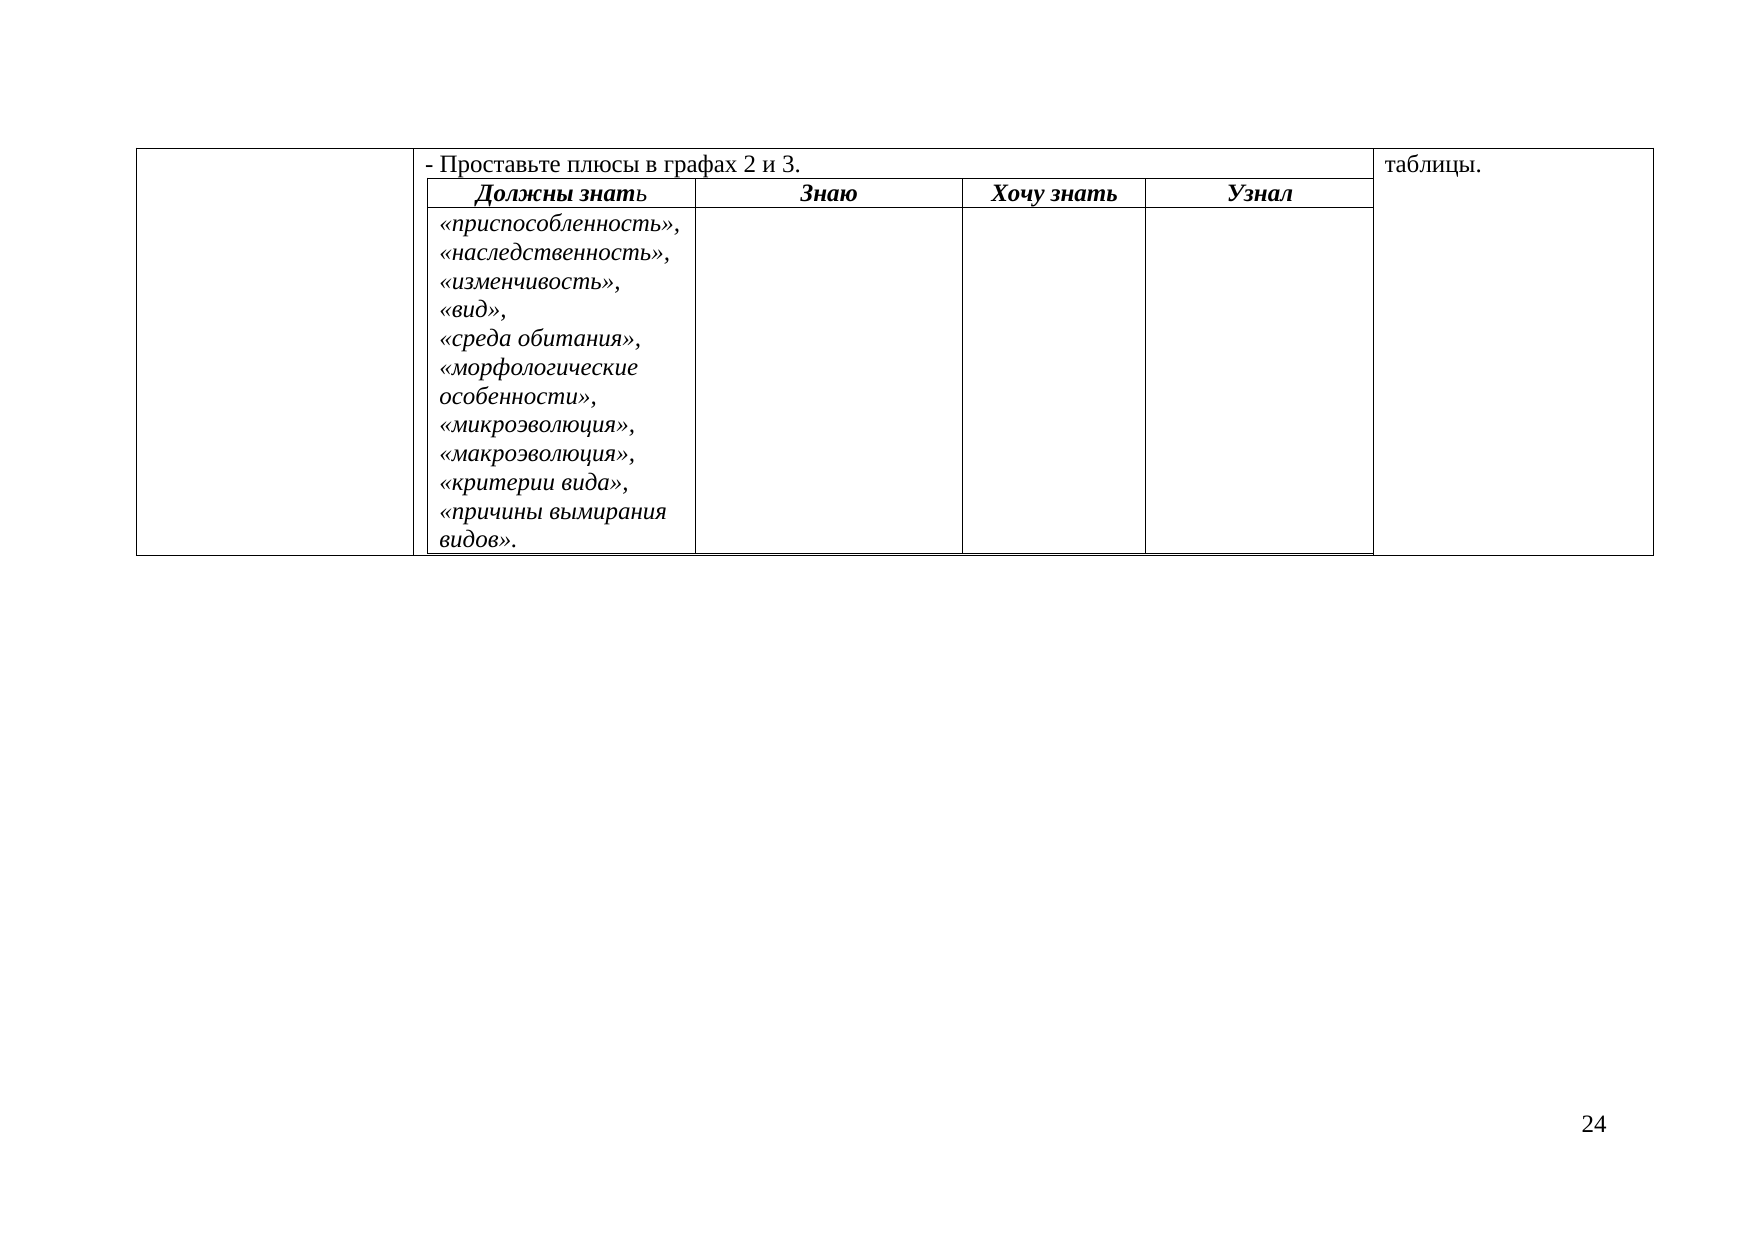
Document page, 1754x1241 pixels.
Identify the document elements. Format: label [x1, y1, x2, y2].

table_cell [137, 149, 413, 554]
table_cell [1374, 149, 1653, 554]
table_cell [414, 149, 1373, 554]
